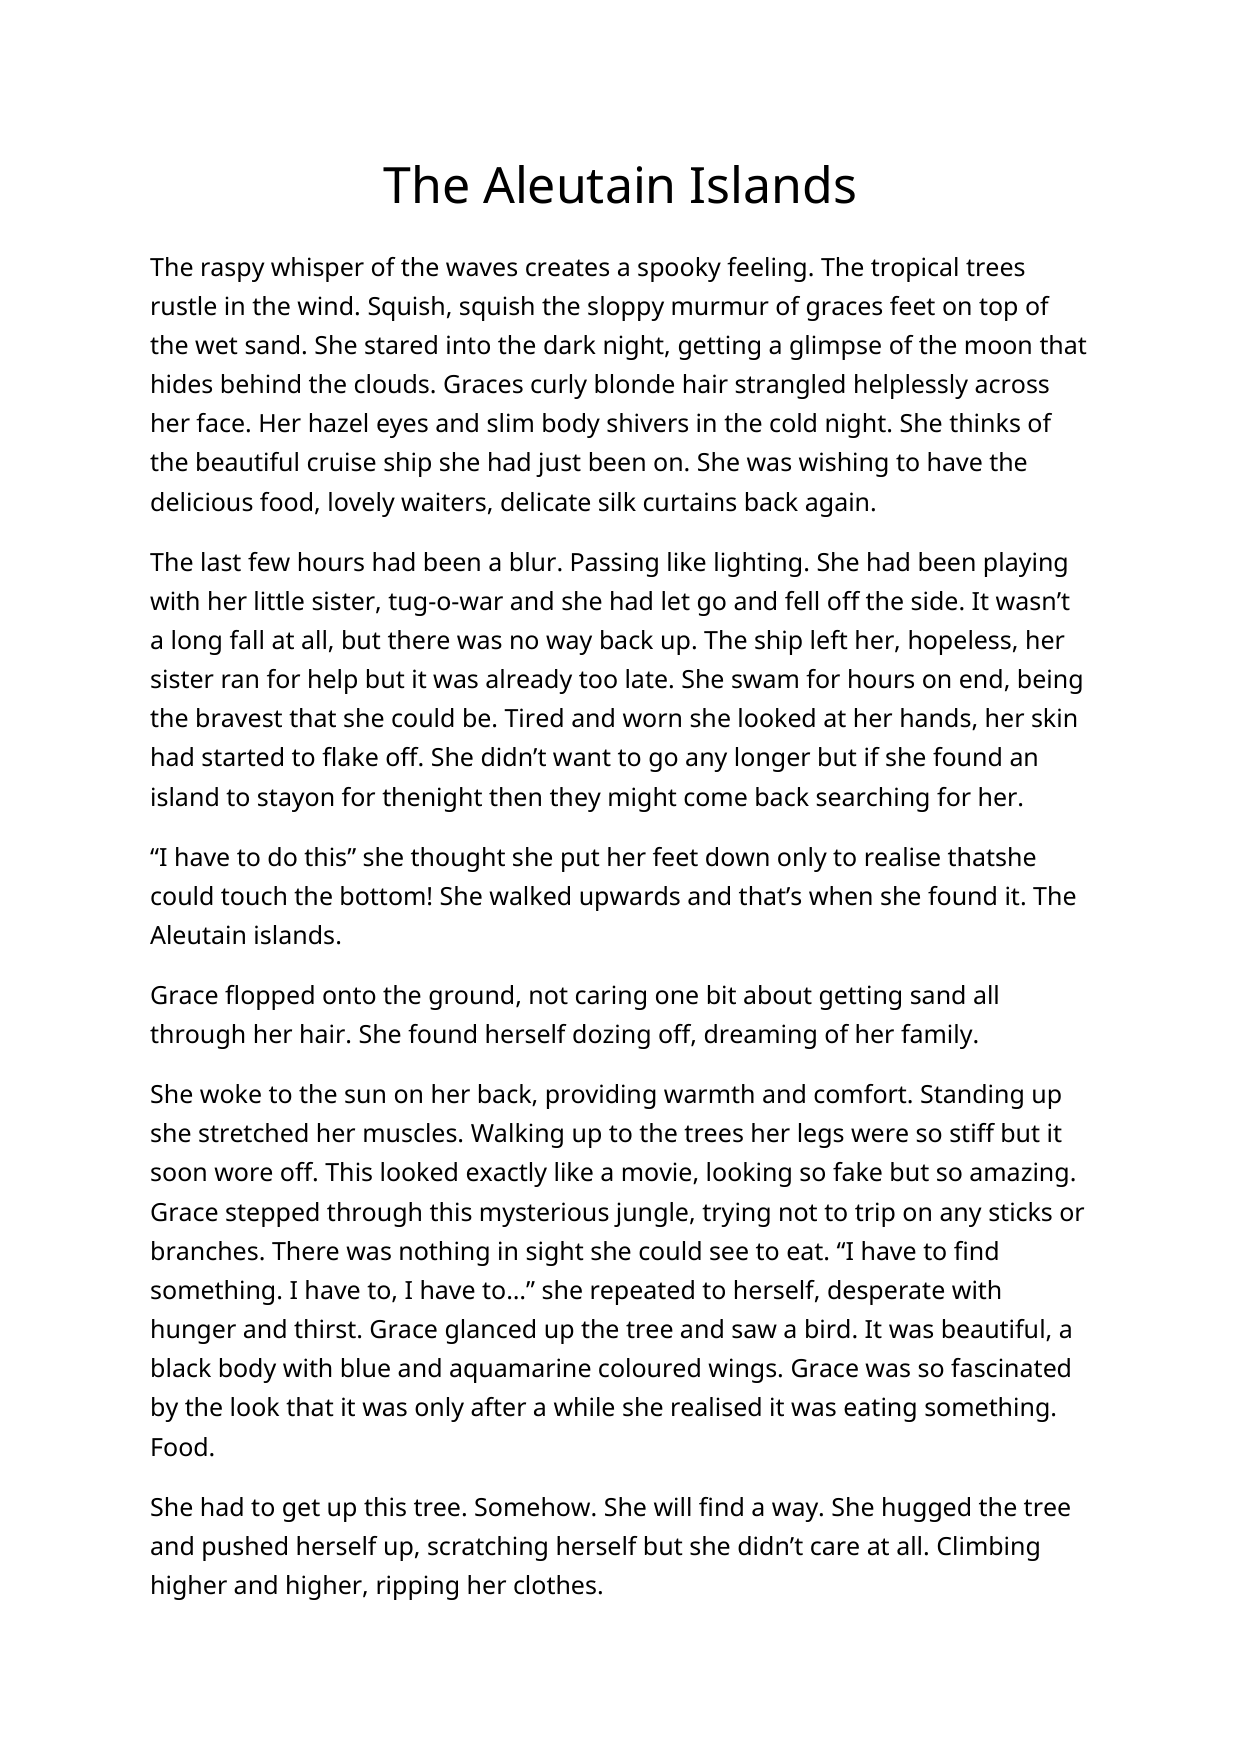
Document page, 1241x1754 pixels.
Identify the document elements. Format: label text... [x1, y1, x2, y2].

text The last few hours had been a blur. Passing like lighting. She had been playing with her little sister, tug-o-war and she had let go and fell off the side. It wasn’t a long fall at all, but there was no way back up. The ship left her, hopeless, her sister ran for help but it was already too late. She swam for hours on end, being the bravest that she could be. Tired and worn she looked at her hands, her skin had started to flake off. She didn’t want to go any longer but if she found an island to stayon for thenight then they might come back searching for her. [150, 544, 1090, 813]
text She had to get up this tree. Somehow. She will find a way. She hugged the tree and pushed herself up, scratching herself but she didn’t care at all. Climbing higher and higher, ripping her clothes. [150, 1489, 1090, 1602]
text The raspy whisper of the waves creates a spooky feeling. The tropical trees rustle in the wind. Squish, squish the sloppy murmur of graces feet on top of the wet sand. She stared into the dark night, getting a glimpse of the moon that hides behind the clouds. Graces curly blonde hair strangled helplessly across her face. Her hazel eyes and slim body shivers in the cold night. She thinks of the beautiful cruise ship she had just been on. She was wishing to have the delicious food, lovely waiters, delicate silk curtains back again. [150, 249, 1090, 518]
text She woke to the sun on her back, providing warmth and comfort. Standing up she stretched her muscles. Walking up to the trees her legs were so stiff but it soon wore off. This looked exactly like a movie, looking so fake but so amazing. Grace stepped through this mysterious jungle, trying not to trip on any sticks or branches. There was nothing in sight she could see to eat. “I have to find something. I have to, I have to…” she repeated to herself, desperate with hunger and thirst. Grace glanced up the tree and saw a bird. It was beautiful, a black body with blue and aquamarine coloured wings. Grace was so fascinated by the look that it was only after a while she realised it was eating something. Food. [150, 1077, 1090, 1463]
text The Aleutain Islands [150, 150, 1090, 218]
text “I have to do this” she thought she put her feet down only to realise thatshe could touch the bottom! She walked upwards and that’s when she found it. The Aleutain islands. [150, 839, 1090, 952]
text Grace flopped onto the ground, not caring one bit about getting sand all through her hair. She found herself dozing off, dreaming of her family. [150, 977, 1090, 1051]
